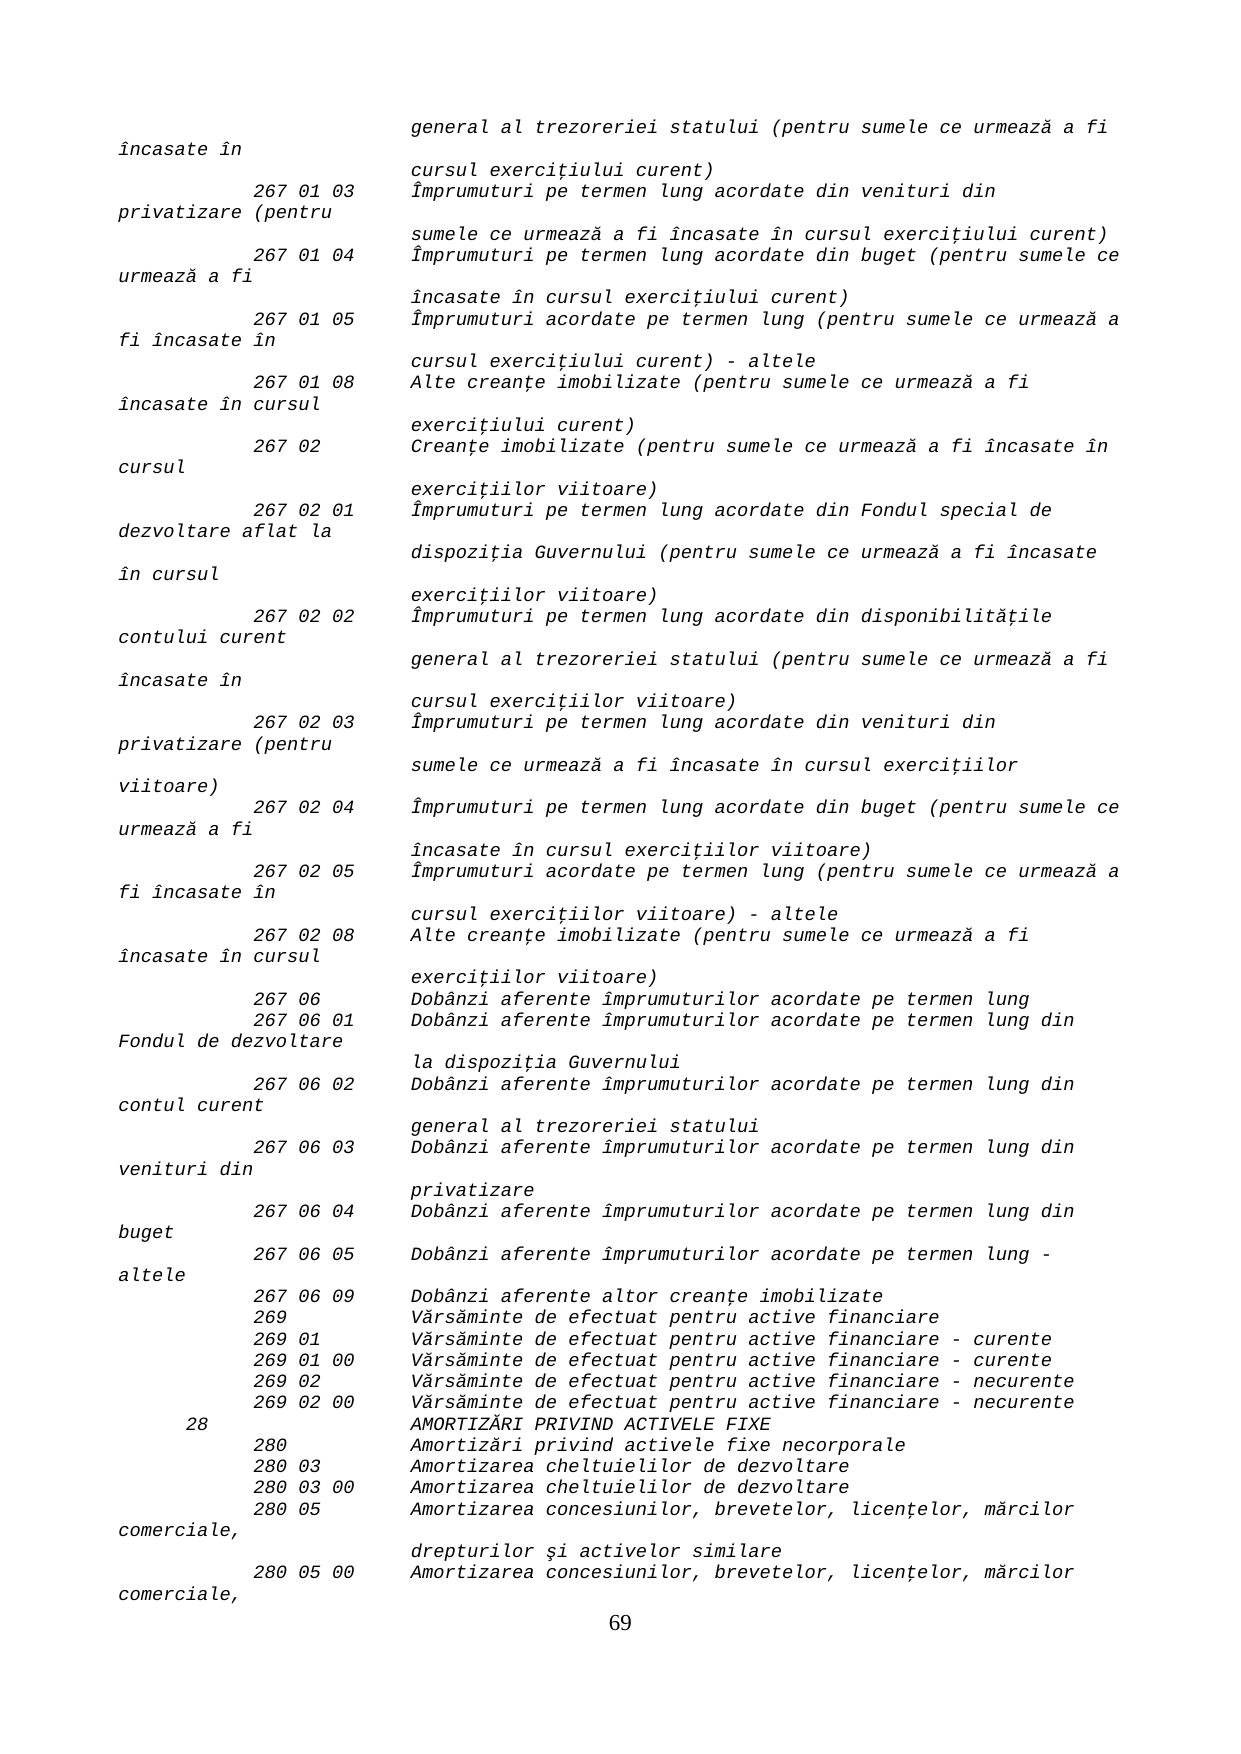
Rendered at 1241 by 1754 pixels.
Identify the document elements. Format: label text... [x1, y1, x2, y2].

text 267 02 05 Împrumuturi acordate pe termen lung (pentru sumele ce urmează a fi încasate în [118, 862, 1122, 904]
text 280 03 00 Amortizarea cheltuielilor de dezvoltare [118, 1478, 1122, 1499]
text general al trezoreriei statului (pentru sumele ce urmează a fi încasate în [118, 118, 1122, 161]
text 267 02 08 Alte creanţe imobilizate (pentru sumele ce urmează a fi încasate în cursul [118, 926, 1122, 968]
text 269 01 Vărsăminte de efectuat pentru active financiare - curente [118, 1329, 1122, 1351]
text exerciţiului curent) [118, 416, 1122, 437]
text 280 05 00 Amortizarea concesiunilor, brevetelor, licenţelor, mărcilor comerciale, [118, 1563, 1122, 1606]
text 267 06 03 Dobânzi aferente împrumuturilor acordate pe termen lung din venituri din [118, 1138, 1122, 1181]
text 280 Amortizări privind activele fixe necorporale [118, 1436, 1122, 1457]
text dispoziţia Guvernului (pentru sumele ce urmează a fi încasate în cursul [118, 543, 1122, 586]
text drepturilor şi activelor similare [118, 1542, 1122, 1563]
text general al trezoreriei statului [118, 1117, 1122, 1138]
text 267 06 Dobânzi aferente împrumuturilor acordate pe termen lung [118, 989, 1122, 1011]
text exerciţiilor viitoare) [118, 586, 1122, 607]
text încasate în cursul exerciţiului curent) [118, 288, 1122, 309]
text privatizare [118, 1181, 1122, 1202]
text 269 02 00 Vărsăminte de efectuat pentru active financiare - necurente [118, 1393, 1122, 1414]
text 280 03 Amortizarea cheltuielilor de dezvoltare [118, 1457, 1122, 1478]
text cursul exerciţiului curent) - altele [118, 352, 1122, 373]
text 269 Vărsăminte de efectuat pentru active financiare [118, 1308, 1122, 1329]
text 267 06 04 Dobânzi aferente împrumuturilor acordate pe termen lung din buget [118, 1202, 1122, 1244]
text 267 01 03 Împrumuturi pe termen lung acordate din venituri din privatizare (pentru [118, 182, 1122, 224]
text sumele ce urmează a fi încasate în cursul exerciţiilor viitoare) [118, 756, 1122, 798]
text exerciţiilor viitoare) [118, 968, 1122, 989]
text cursul exerciţiilor viitoare) - altele [118, 904, 1122, 926]
text 267 01 08 Alte creanţe imobilizate (pentru sumele ce urmează a fi încasate în cursul [118, 373, 1122, 416]
text 269 01 00 Vărsăminte de efectuat pentru active financiare - curente [118, 1351, 1122, 1372]
text general al trezoreriei statului (pentru sumele ce urmează a fi încasate în [118, 649, 1122, 692]
text la dispoziţia Guvernului [118, 1053, 1122, 1074]
text cursul exerciţiului curent) [118, 161, 1122, 182]
text 267 02 01 Împrumuturi pe termen lung acordate din Fondul special de dezvoltare aflat la [118, 501, 1122, 543]
text 267 06 05 Dobânzi aferente împrumuturilor acordate pe termen lung - altele [118, 1244, 1122, 1287]
text 267 02 02 Împrumuturi pe termen lung acordate din disponibilităţile contului curent [118, 607, 1122, 649]
text sumele ce urmează a fi încasate în cursul exerciţiului curent) [118, 224, 1122, 246]
text 267 01 04 Împrumuturi pe termen lung acordate din buget (pentru sumele ce urmează a fi [118, 246, 1122, 288]
text 267 01 05 Împrumuturi acordate pe termen lung (pentru sumele ce urmează a fi încasate în [118, 309, 1122, 352]
text 269 02 Vărsăminte de efectuat pentru active financiare - necurente [118, 1372, 1122, 1393]
text 28 AMORTIZĂRI PRIVIND ACTIVELE FIXE [118, 1414, 1122, 1436]
text 267 06 02 Dobânzi aferente împrumuturilor acordate pe termen lung din contul curent [118, 1074, 1122, 1117]
text 280 05 Amortizarea concesiunilor, brevetelor, licenţelor, mărcilor comerciale, [118, 1499, 1122, 1542]
text 267 06 09 Dobânzi aferente altor creanţe imobilizate [118, 1287, 1122, 1308]
text exerciţiilor viitoare) [118, 479, 1122, 501]
text 267 02 03 Împrumuturi pe termen lung acordate din venituri din privatizare (pentru [118, 713, 1122, 756]
text 267 06 01 Dobânzi aferente împrumuturilor acordate pe termen lung din Fondul de dezvoltare [118, 1011, 1122, 1053]
text 267 02 04 Împrumuturi pe termen lung acordate din buget (pentru sumele ce urmează a fi [118, 798, 1122, 841]
text cursul exerciţiilor viitoare) [118, 692, 1122, 713]
text 267 02 Creanţe imobilizate (pentru sumele ce urmează a fi încasate în cursul [118, 437, 1122, 479]
text încasate în cursul exerciţiilor viitoare) [118, 841, 1122, 862]
